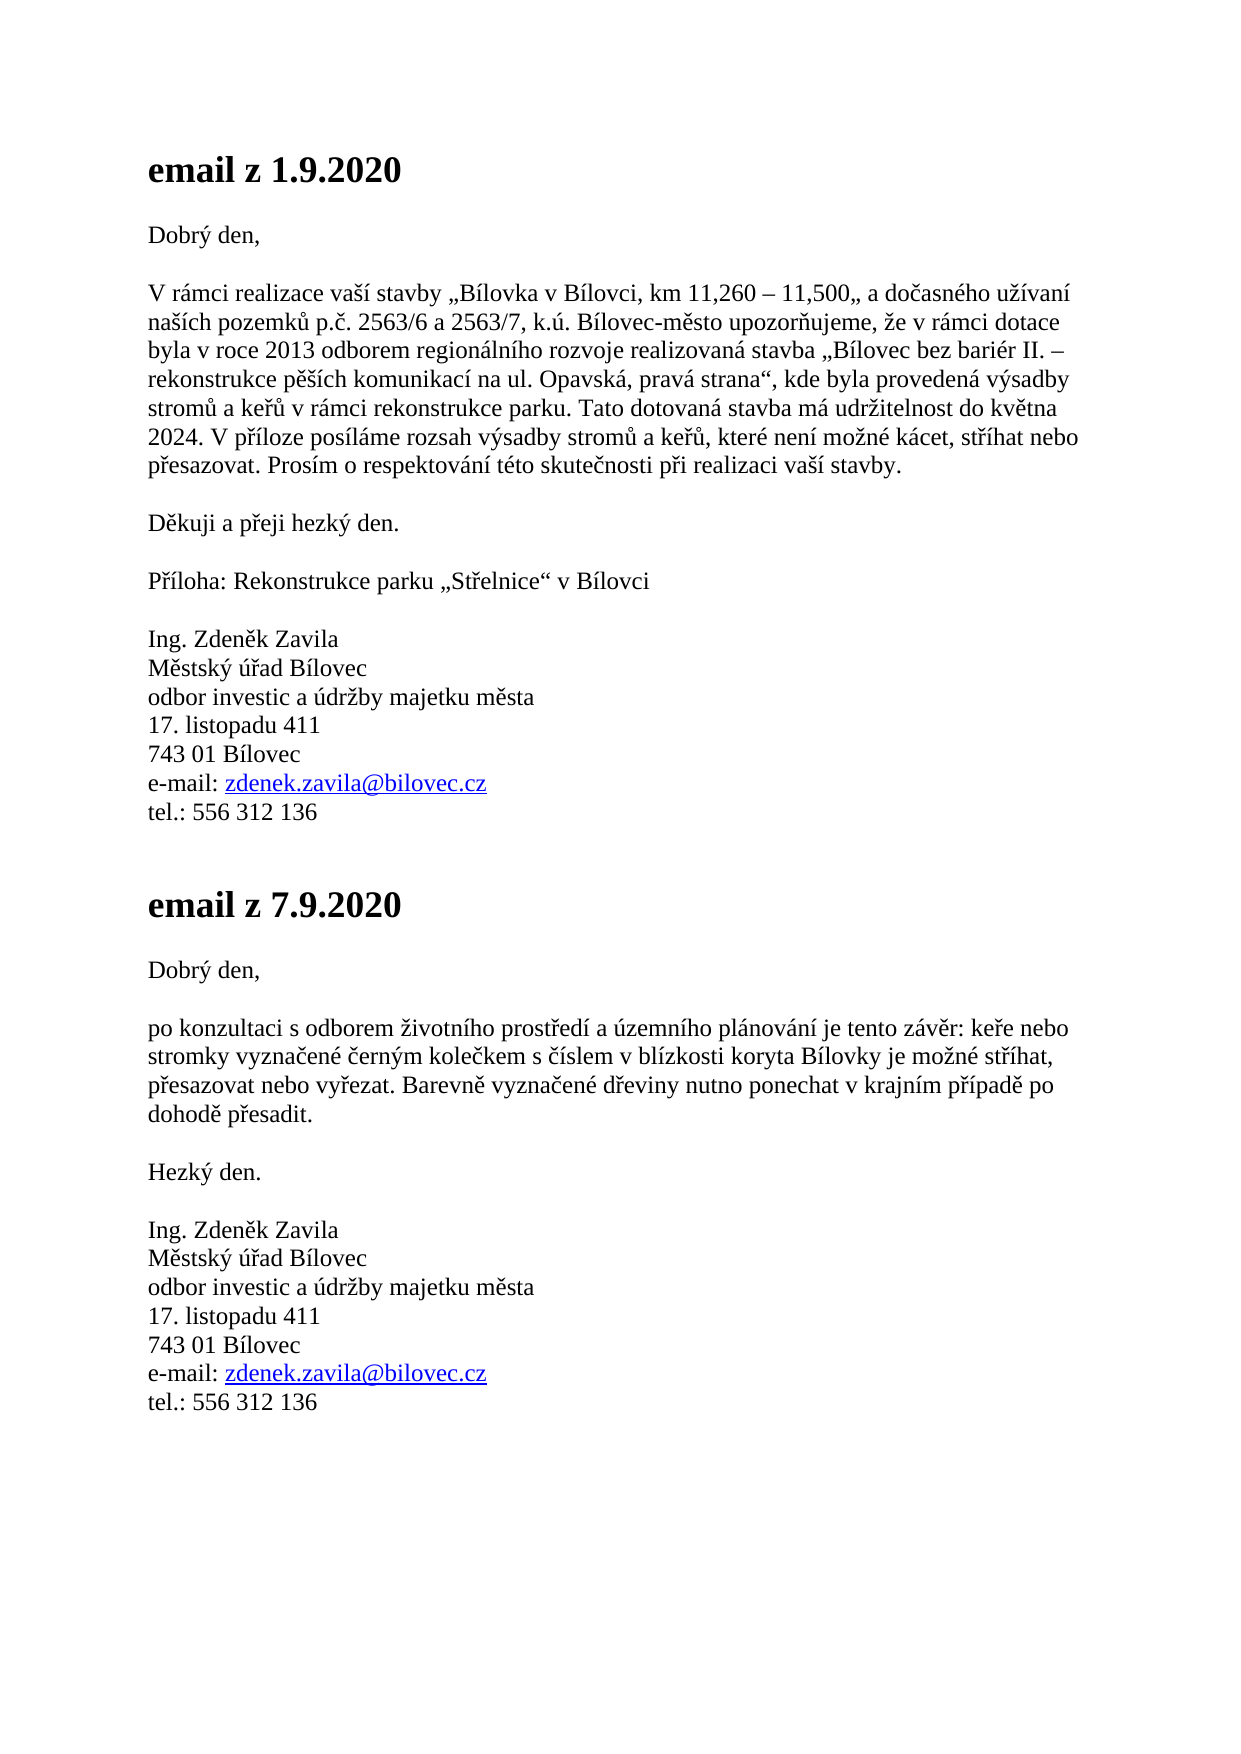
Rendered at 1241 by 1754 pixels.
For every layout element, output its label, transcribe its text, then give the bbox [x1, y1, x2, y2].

text e-mail: zdenek.zavila@bilovec.cz [148, 1358, 1093, 1387]
text odbor investic a údržby majetku města [148, 1272, 1093, 1301]
text Městský úřad Bílovec [148, 1243, 1093, 1272]
text Dobrý den, [148, 955, 1093, 983]
text tel.: 556 312 136 [148, 1387, 1093, 1416]
text po konzultaci s odborem životního prostředí a územního plánování je tento závěr: keře nebo stromky vyznačené černým kolečkem s číslem v blízkosti koryta Bílovky je možné stříhat, přesazovat nebo vyřezat. Barevně vyznačené dřeviny nutno ponechat v krajním případě po dohodě přesadit. [148, 1013, 1093, 1128]
text Hezký den. [148, 1157, 1093, 1186]
text Městský úřad Bílovec [148, 653, 1093, 682]
text tel.: 556 312 136 [148, 797, 1093, 825]
text e-mail: zdenek.zavila@bilovec.cz [148, 768, 1093, 797]
text Příloha: Rekonstrukce parku „Střelnice“ v Bílovci [148, 566, 1093, 595]
text Děkuji a přeji hezký den. [148, 508, 1093, 537]
text 17. listopadu 411 [148, 710, 1093, 739]
text Ing. Zdeněk Zavila [148, 1215, 1093, 1243]
text 743 01 Bílovec [148, 1330, 1093, 1358]
text Ing. Zdeněk Zavila [148, 624, 1093, 653]
text V rámci realizace vaší stavby „Bílovka v Bílovci, km 11,260 – 11,500„ a dočasného užívaní naších pozemků p.č. 2563/6 a 2563/7, k.ú. Bílovec-město upozorňujeme, že v rámci dotace byla v roce 2013 odborem regionálního rozvoje realizovaná stavba „Bílovec bez bariér II. – rekonstrukce pěších komunikací na ul. Opavská, pravá strana“, kde byla provedená výsadby stromů a keřů v rámci rekonstrukce parku. Tato dotovaná stavba má udržitelnost do května 2024. V příloze posíláme rozsah výsadby stromů a keřů, které není možné kácet, stříhat nebo přesazovat. Prosím o respektování této skutečnosti při realizaci vaší stavby. [148, 278, 1093, 479]
text email z 7.9.2020 [148, 882, 1093, 926]
text email z 1.9.2020 [148, 148, 1093, 191]
text 743 01 Bílovec [148, 739, 1093, 768]
text 17. listopadu 411 [148, 1301, 1093, 1330]
text Dobrý den, [148, 220, 1093, 249]
text odbor investic a údržby majetku města [148, 682, 1093, 710]
